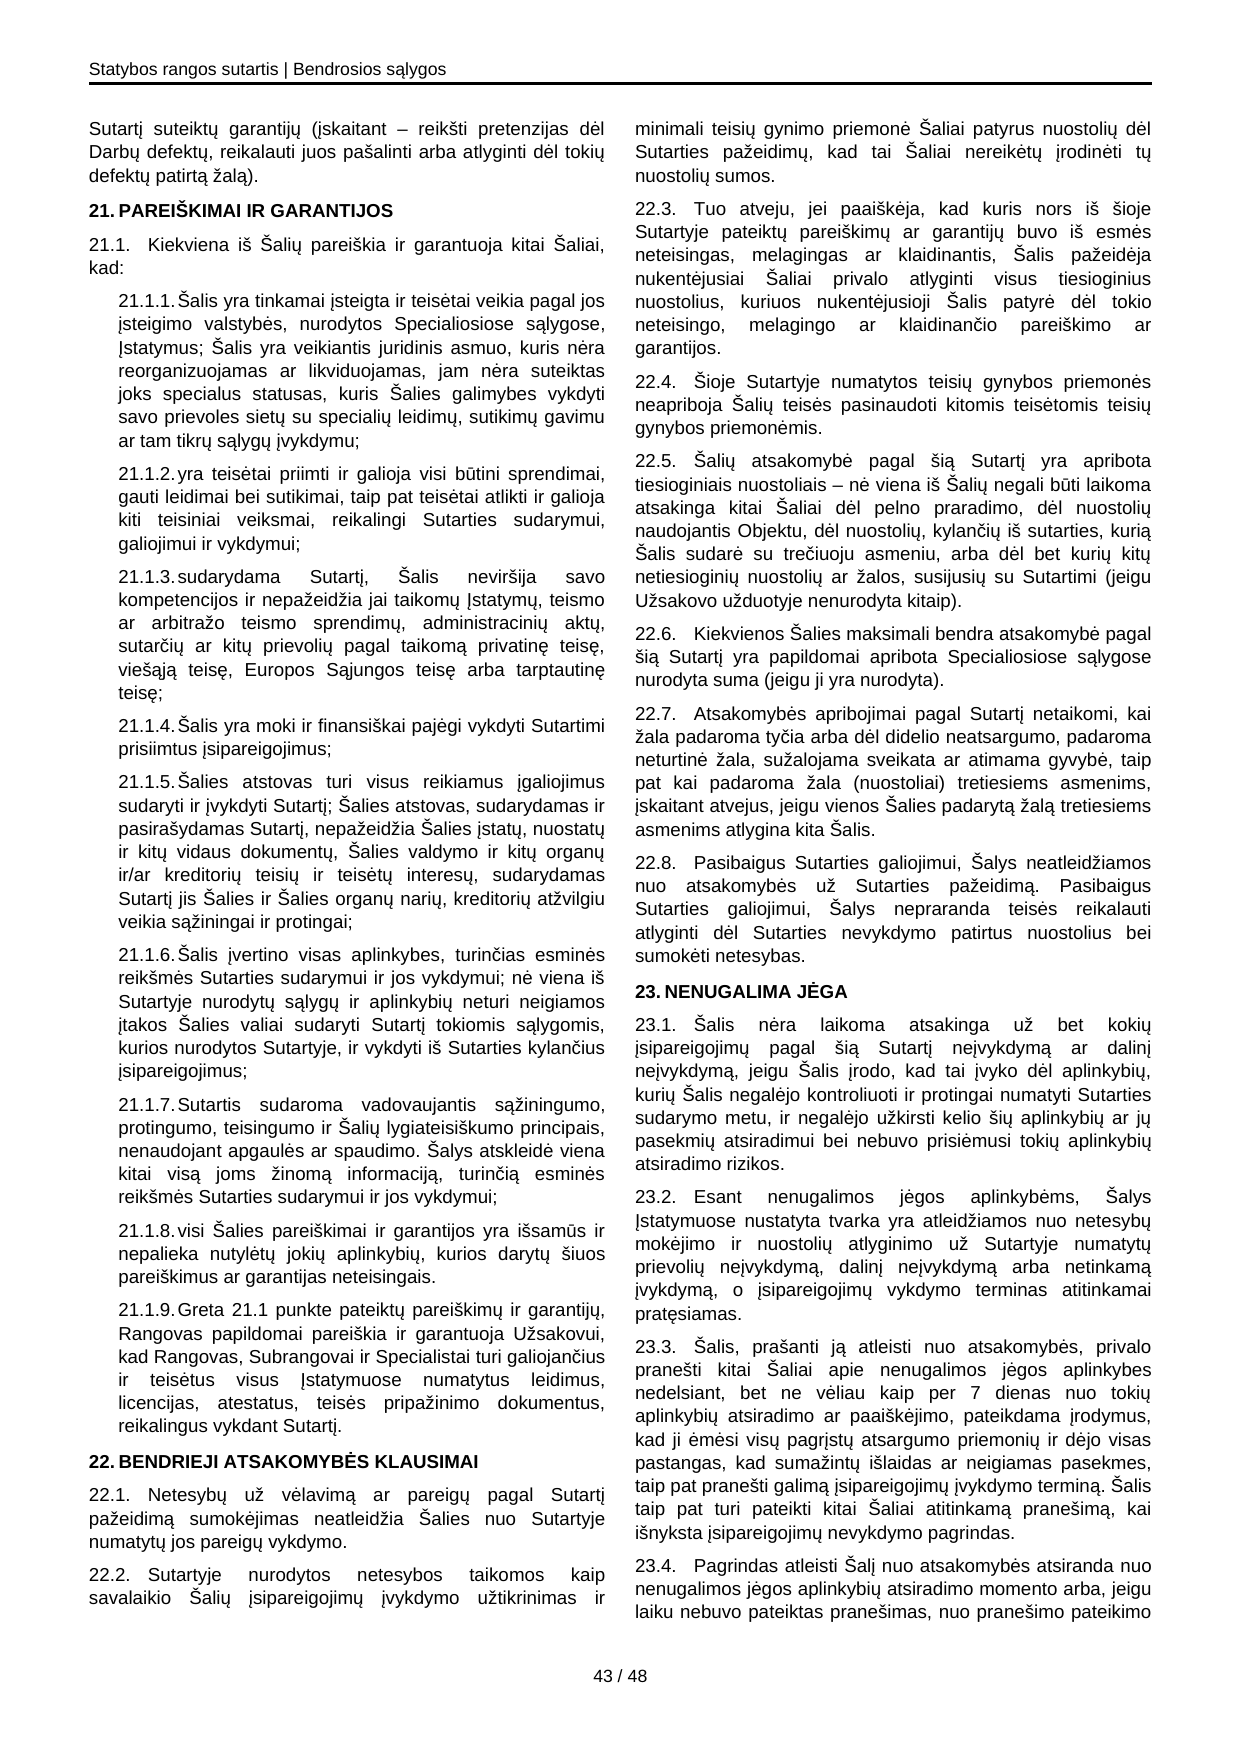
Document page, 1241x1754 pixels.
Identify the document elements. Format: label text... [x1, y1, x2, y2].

list Šalis yra tinkamai įsteigta ir teisėtai veikia pagal jos įsteigimo valstybės, nurodytos Specialiosiose sąlygose, Įstatymus; Šalis yra veikiantis juridinis asmuo, kuris nėra reorganizuojamas ar likviduojamas, jam nėra suteiktas joks specialus statusas, kuris Šalies galimybes vykdyti savo prievoles sietų su specialių leidimų, sutikimų gavimu ar tam tikrų sąlygų įvykdymu; [118, 290, 605, 451]
list Šalių atsakomybė pagal šią Sutartį yra apribota tiesioginiais nuostoliais – nė viena iš Šalių negali būti laikoma atsakinga kitai Šaliai dėl pelno praradimo, dėl nuostolių naudojantis Objektu, dėl nuostolių, kylančių iš sutarties, kurią Šalis sudarė su trečiuoju asmeniu, arba dėl bet kurių kitų netiesioginių nuostolių ar žalos, susijusių su Sutartimi (jeigu Užsakovo užduotyje nenurodyta kitaip). [635, 450, 1152, 611]
subtitle Nenugalima jėga [635, 980, 1152, 1002]
list Sutartyje nurodytos netesybos taikomos kaip savalaikio Šalių įsipareigojimų įvykdymo užtikrinimas ir minimali teisių gynimo priemonė Šaliai patyrus nuostolių dėl Sutarties pažeidimų, kad tai Šaliai nereikėtų įrodinėti tų nuostolių sumos. [89, 1564, 605, 1609]
list Greta 21.1 punkte pateiktų pareiškimų ir garantijų, Rangovas papildomai pareiškia ir garantuoja Užsakovui, kad Rangovas, Subrangovai ir Specialistai turi galiojančius ir teisėtus visus Įstatymuose numatytus leidimus, licencijas, atestatus, teisės pripažinimo dokumentus, reikalingus vykdant Sutartį. [118, 1299, 605, 1437]
list Netesybų už vėlavimą ar pareigų pagal Sutartį pažeidimą sumokėjimas neatleidžia Šalies nuo Sutartyje numatytų jos pareigų vykdymo. [89, 1484, 605, 1552]
list Esant nenugalimos jėgos aplinkybėms, Šalys Įstatymuose nustatyta tvarka yra atleidžiamos nuo netesybų mokėjimo ir nuostolių atlyginimo už Sutartyje numatytų prievolių neįvykdymą, dalinį neįvykdymą arba netinkamą įvykdymą, o įsipareigojimų vykdymo terminas atitinkamai pratęsiamas. [635, 1186, 1152, 1324]
list yra teisėtai priimti ir galioja visi būtini sprendimai, gauti leidimai bei sutikimai, taip pat teisėtai atlikti ir galioja kiti teisiniai veiksmai, reikalingi Sutarties sudarymui, galiojimui ir vykdymui; [118, 463, 605, 554]
list Sutartis sudaroma vadovaujantis sąžiningumo, protingumo, teisingumo ir Šalių lygiateisiškumo principais, nenaudojant apgaulės ar spaudimo. Šalys atskleidė viena kitai visą joms žinomą informaciją, turinčią esminės reikšmės Sutarties sudarymui ir jos vykdymui; [118, 1093, 605, 1208]
list Šalis įvertino visas aplinkybes, turinčias esminės reikšmės Sutarties sudarymui ir jos vykdymui; nė viena iš Sutartyje nurodytų sąlygų ir aplinkybių neturi neigiamos įtakos Šalies valiai sudaryti Sutartį tokiomis sąlygomis, kurios nurodytos Sutartyje, ir vykdyti iš Sutarties kylančius įsipareigojimus; [118, 944, 605, 1082]
list Kiekvienos Šalies maksimali bendra atsakomybė pagal šią Sutartį yra papildomai apribota Specialiosiose sąlygose nurodyta suma (jeigu ji yra nurodyta). [635, 623, 1152, 691]
list visi Šalies pareiškimai ir garantijos yra išsamūs ir nepalieka nutylėtų jokių aplinkybių, kurios darytų šiuos pareiškimus ar garantijas neteisingais. [118, 1219, 605, 1287]
list Šioje Sutartyje numatytos teisių gynybos priemonės neapriboja Šalių teisės pasinaudoti kitomis teisėtomis teisių gynybos priemonėmis. [635, 370, 1152, 438]
list Šalis yra moki ir finansiškai pajėgi vykdyti Sutartimi prisiimtus įsipareigojimus; [118, 715, 605, 760]
list Atsakomybės apribojimai pagal Sutartį netaikomi, kai žala padaroma tyčia arba dėl didelio neatsargumo, padaroma neturtinė žala, sužalojama sveikata ar atimama gyvybė, taip pat kai padaroma žala (nuostoliai) tretiesiems asmenims, įskaitant atvejus, jeigu vienos Šalies padarytą žalą tretiesiems asmenims atlygina kita Šalis. [635, 702, 1152, 840]
subtitle Pareiškimai ir garantijos [89, 200, 605, 222]
list Šalis, prašanti ją atleisti nuo atsakomybės, privalo pranešti kitai Šaliai apie nenugalimos jėgos aplinkybes nedelsiant, bet ne vėliau kaip per 7 dienas nuo tokių aplinkybių atsiradimo ar paaiškėjimo, pateikdama įrodymus, kad ji ėmėsi visų pagrįstų atsargumo priemonių ir dėjo visas pastangas, kad sumažintų išlaidas ar neigiamas pasekmes, taip pat pranešti galimą įsipareigojimų įvykdymo terminą. Šalis taip pat turi pateikti kitai Šaliai atitinkamą pranešimą, kai išnyksta įsipareigojimų nevykdymo pagrindas. [635, 1336, 1152, 1543]
list Kiekviena iš Šalių pareiškia ir garantuoja kitai Šaliai, kad: [89, 233, 605, 278]
list Sutartyje nurodytos netesybos taikomos kaip savalaikio Šalių įsipareigojimų įvykdymo užtikrinimas ir minimali teisių gynimo priemonė Šaliai patyrus nuostolių dėl Sutarties pažeidimų, kad tai Šaliai nereikėtų įrodinėti tų nuostolių sumos. [635, 118, 1152, 186]
list sudarydama Sutartį, Šalis neviršija savo kompetencijos ir nepažeidžia jai taikomų Įstatymų, teismo ar arbitražo teismo sprendimų, administracinių aktų, sutarčių ar kitų prievolių pagal taikomą privatinę teisę, viešąją teisę, Europos Sąjungos teisę arba tarptautinę teisę; [118, 566, 605, 703]
list Šalies atstovas turi visus reikiamus įgaliojimus sudaryti ir įvykdyti Sutartį; Šalies atstovas, sudarydamas ir pasirašydamas Sutartį, nepažeidžia Šalies įstatų, nuostatų ir kitų vidaus dokumentų, Šalies valdymo ir kitų organų ir/ar kreditorių teisių ir teisėtų interesų, sudarydamas Sutartį jis Šalies ir Šalies organų narių, kreditorių atžvilgiu veikia sąžiningai ir protingai; [118, 771, 605, 932]
list Pasibaigus Sutarties galiojimui, Šalys neatleidžiamos nuo atsakomybės už Sutarties pažeidimą. Pasibaigus Sutarties galiojimui, Šalys nepraranda teisės reikalauti atlyginti dėl Sutarties nevykdymo patirtus nuostolius bei sumokėti netesybas. [635, 852, 1152, 966]
subtitle Bendrieji atsakomybės klausimai [89, 1451, 605, 1473]
list Šalis nėra laikoma atsakinga už bet kokių įsipareigojimų pagal šią Sutartį neįvykdymą ar dalinį neįvykdymą, jeigu Šalis įrodo, kad tai įvyko dėl aplinkybių, kurių Šalis negalėjo kontroliuoti ir protingai numatyti Sutarties sudarymo metu, ir negalėjo užkirsti kelio šių aplinkybių ar jų pasekmių atsiradimui bei nebuvo prisiėmusi tokių aplinkybių atsiradimo rizikos. [635, 1014, 1152, 1174]
list Tuo atveju, jei paaiškėja, kad kuris nors iš šioje Sutartyje pateiktų pareiškimų ar garantijų buvo iš esmės neteisingas, melagingas ar klaidinantis, Šalis pažeidėja nukentėjusiai Šaliai privalo atlyginti visus tiesioginius nuostolius, kuriuos nukentėjusioji Šalis patyrė dėl tokio neteisingo, melagingo ar klaidinančio pareiškimo ar garantijos. [635, 198, 1152, 359]
